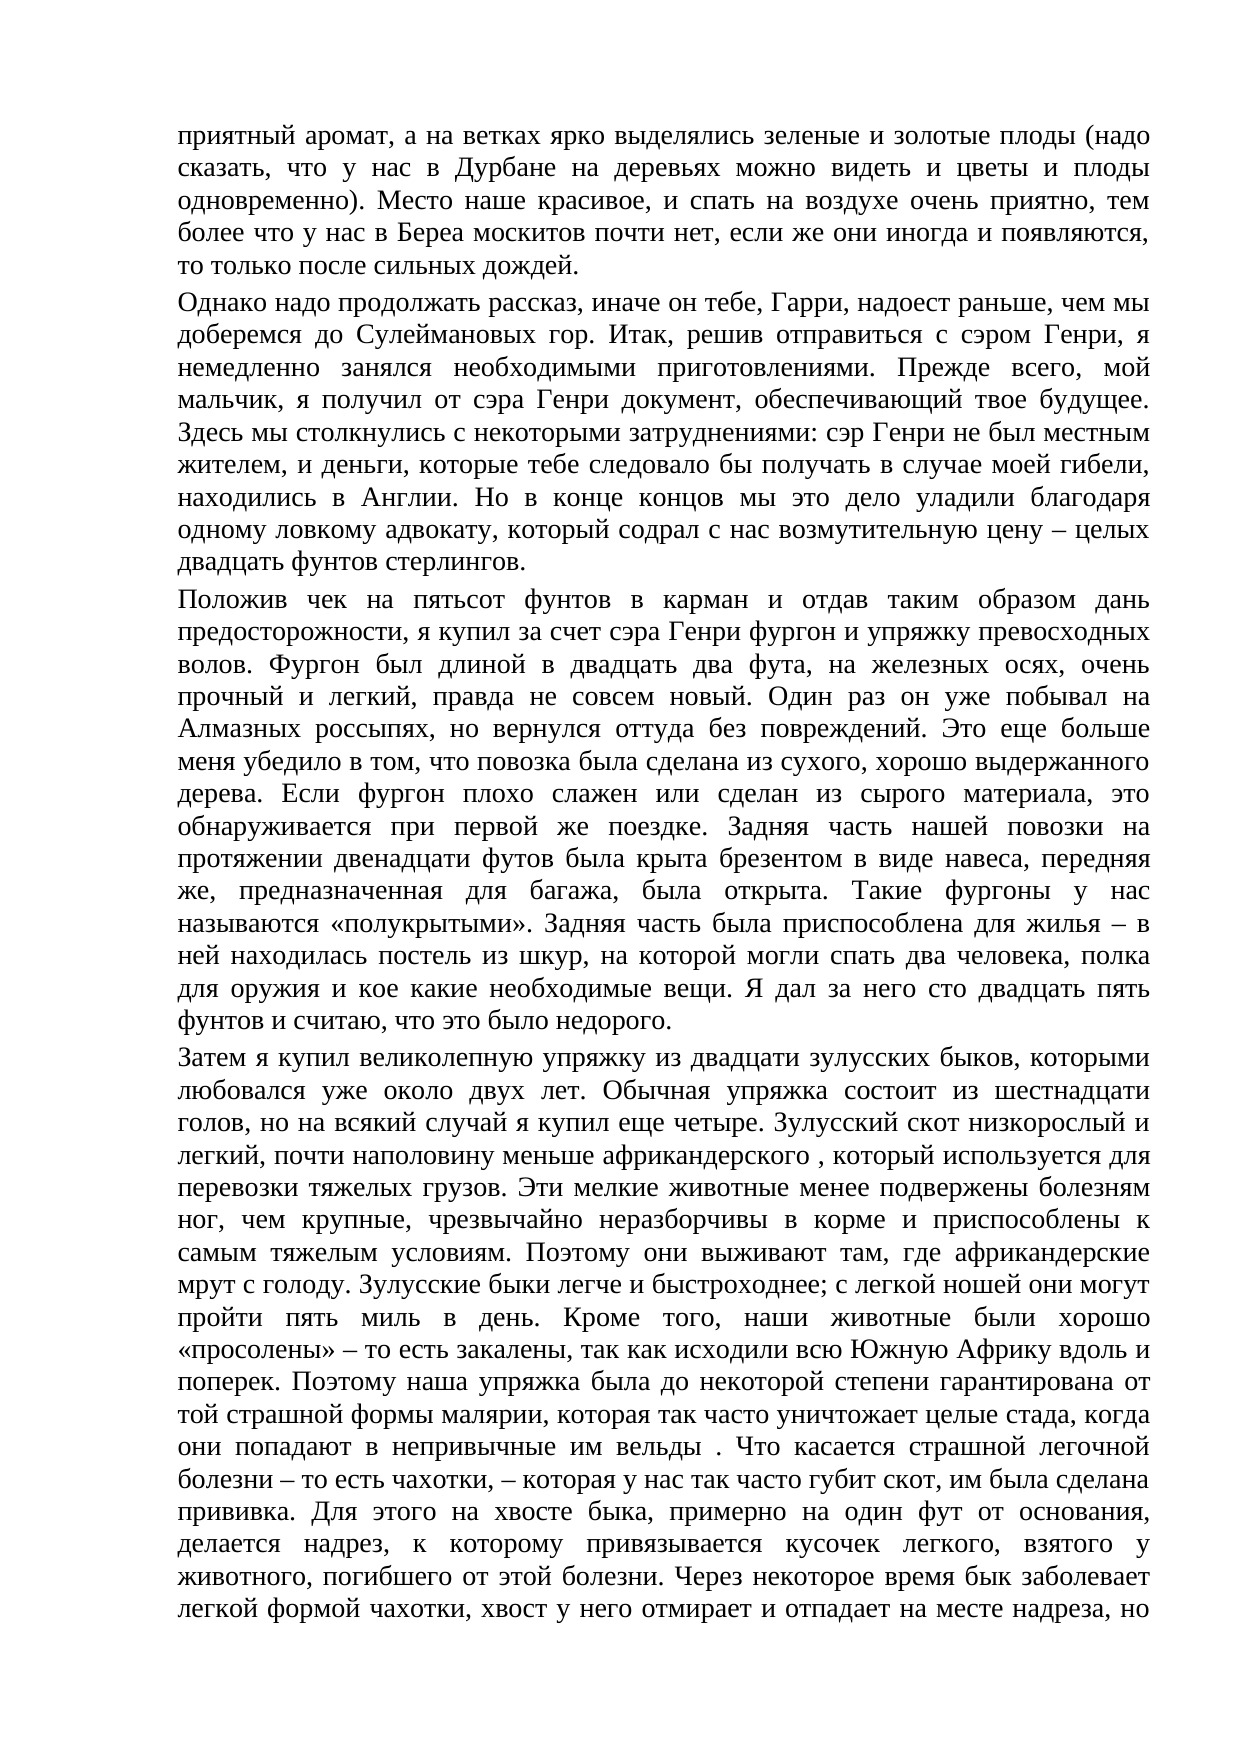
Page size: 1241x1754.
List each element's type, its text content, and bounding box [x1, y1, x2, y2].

text Однако надо продолжать рассказ, иначе он тебе, Гарри, надоест раньше, чем мы доберемся до Сулеймановых гор. Итак, решив отправиться с сэром Генри, я немедленно занялся необходимыми приготовлениями. Прежде всего, мой мальчик, я получил от сэра Генри документ, обеспечивающий твое будущее. Здесь мы столкнулись с некоторыми затруднениями: сэр Генри не был местным жителем, и деньги, которые тебе следовало бы получать в случае моей гибели, находились в Англии. Но в конце концов мы это дело уладили благодаря одному ловкому адвокату, который содрал с нас возмутительную цену – целых двадцать фунтов стерлингов. [177, 285, 1152, 577]
text Положив чек на пятьсот фунтов в карман и отдав таким образом дань предосторожности, я купил за счет сэра Генри фургон и упряжку превосходных волов. Фургон был длиной в двадцать два фута, на железных осях, очень прочный и легкий, правда не совсем новый. Один раз он уже побывал на Алмазных россыпях, но вернулся оттуда без повреждений. Это еще больше меня убедило в том, что повозка была сделана из сухого, хорошо выдержанного дерева. Если фургон плохо слажен или сделан из сырого материала, это обнаруживается при первой же поездке. Задняя часть нашей повозки на протяжении двенадцати футов была крыта брезентом в виде навеса, передняя же, предназначенная для багажа, была открыта. Такие фургоны у нас называются «полукрытыми». Задняя часть была приспособлена для жилья – в ней находилась постель из шкур, на которой могли спать два человека, полка для оружия и кое какие необходимые вещи. Я дал за него сто двадцать пять фунтов и считаю, что это было недорого. [177, 582, 1152, 1035]
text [177, 118, 1152, 280]
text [177, 1041, 1152, 1624]
